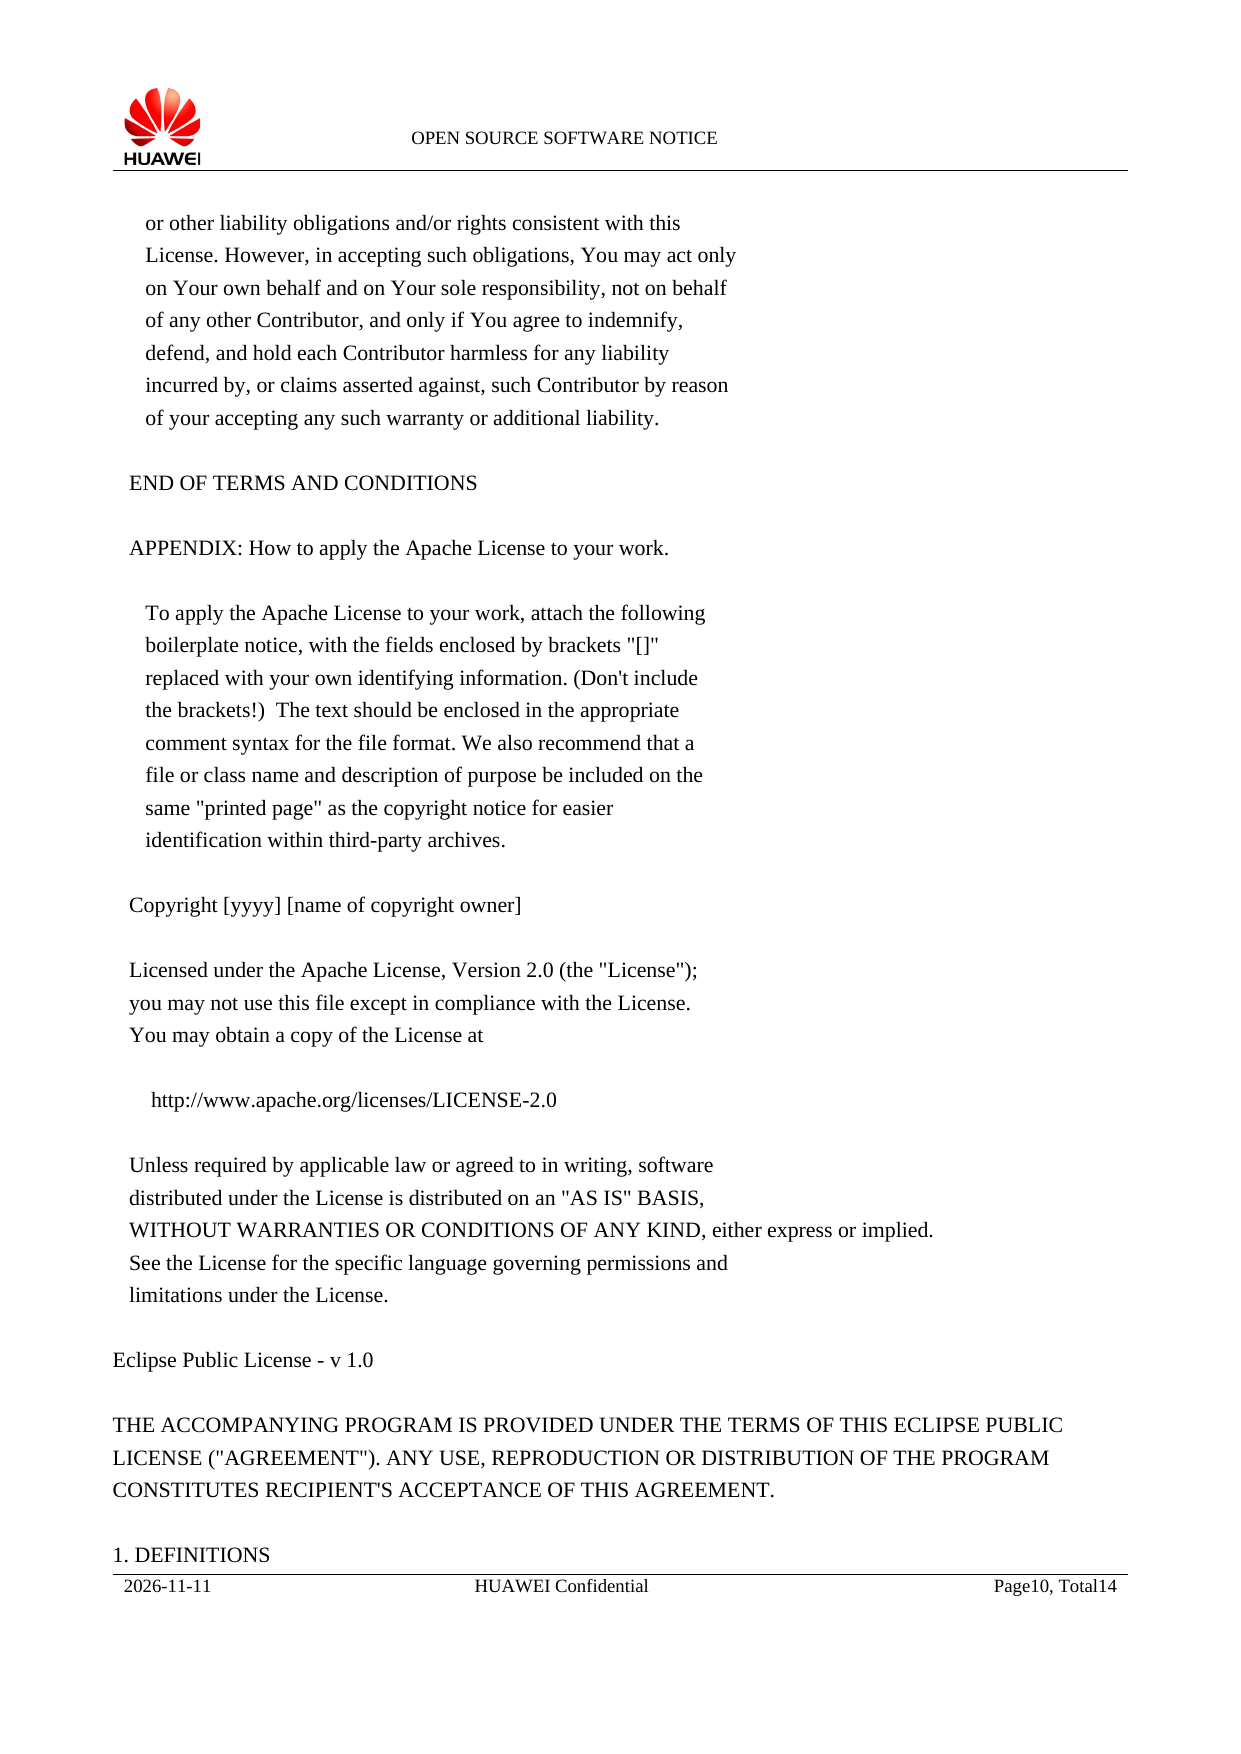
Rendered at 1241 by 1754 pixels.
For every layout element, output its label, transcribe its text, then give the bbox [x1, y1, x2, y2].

picture [124, 88, 201, 165]
